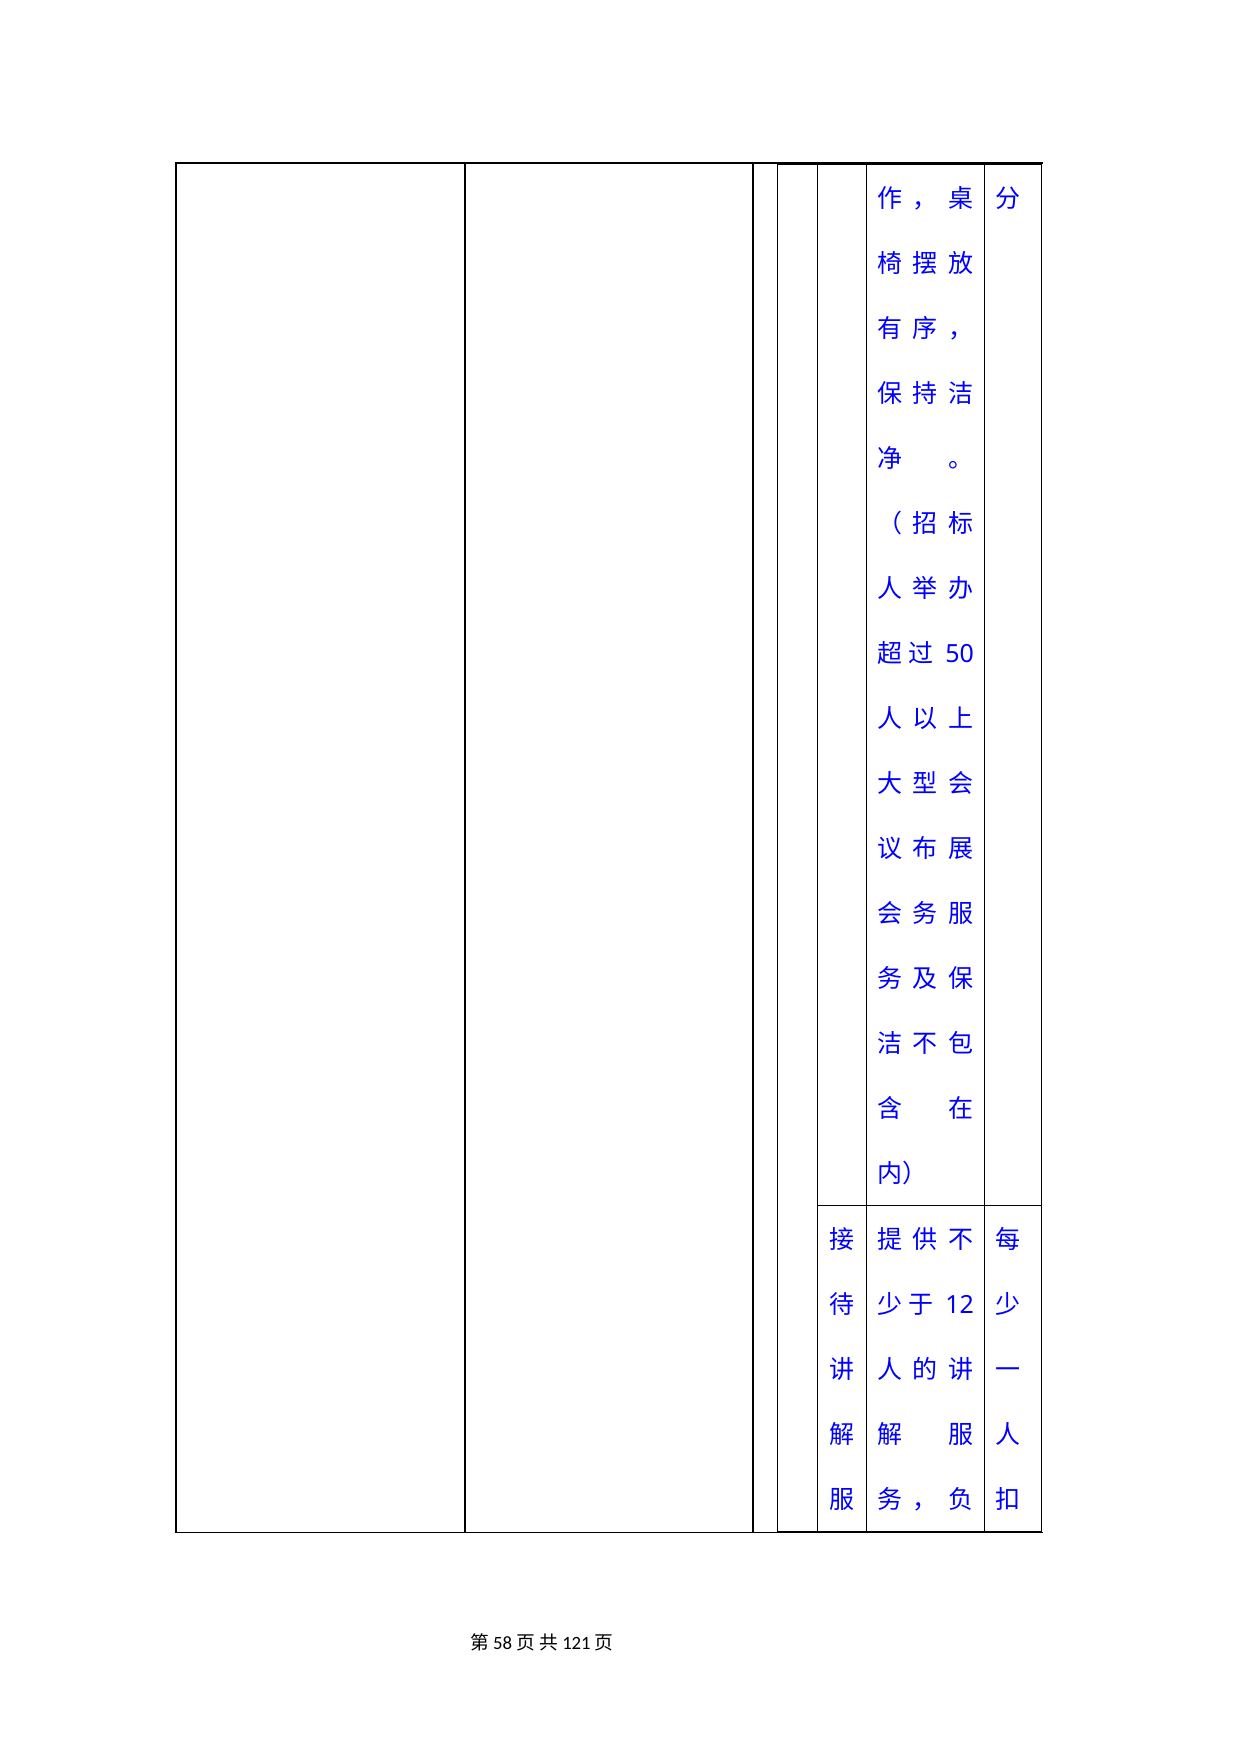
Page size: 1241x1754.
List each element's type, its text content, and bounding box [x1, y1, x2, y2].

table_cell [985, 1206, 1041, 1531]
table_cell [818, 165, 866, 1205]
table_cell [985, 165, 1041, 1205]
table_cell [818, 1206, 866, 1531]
table_cell 1 [177, 164, 464, 1532]
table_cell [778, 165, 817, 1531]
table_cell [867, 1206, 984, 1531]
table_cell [867, 165, 984, 1205]
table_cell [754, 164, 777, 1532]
table_cell [466, 164, 752, 1532]
